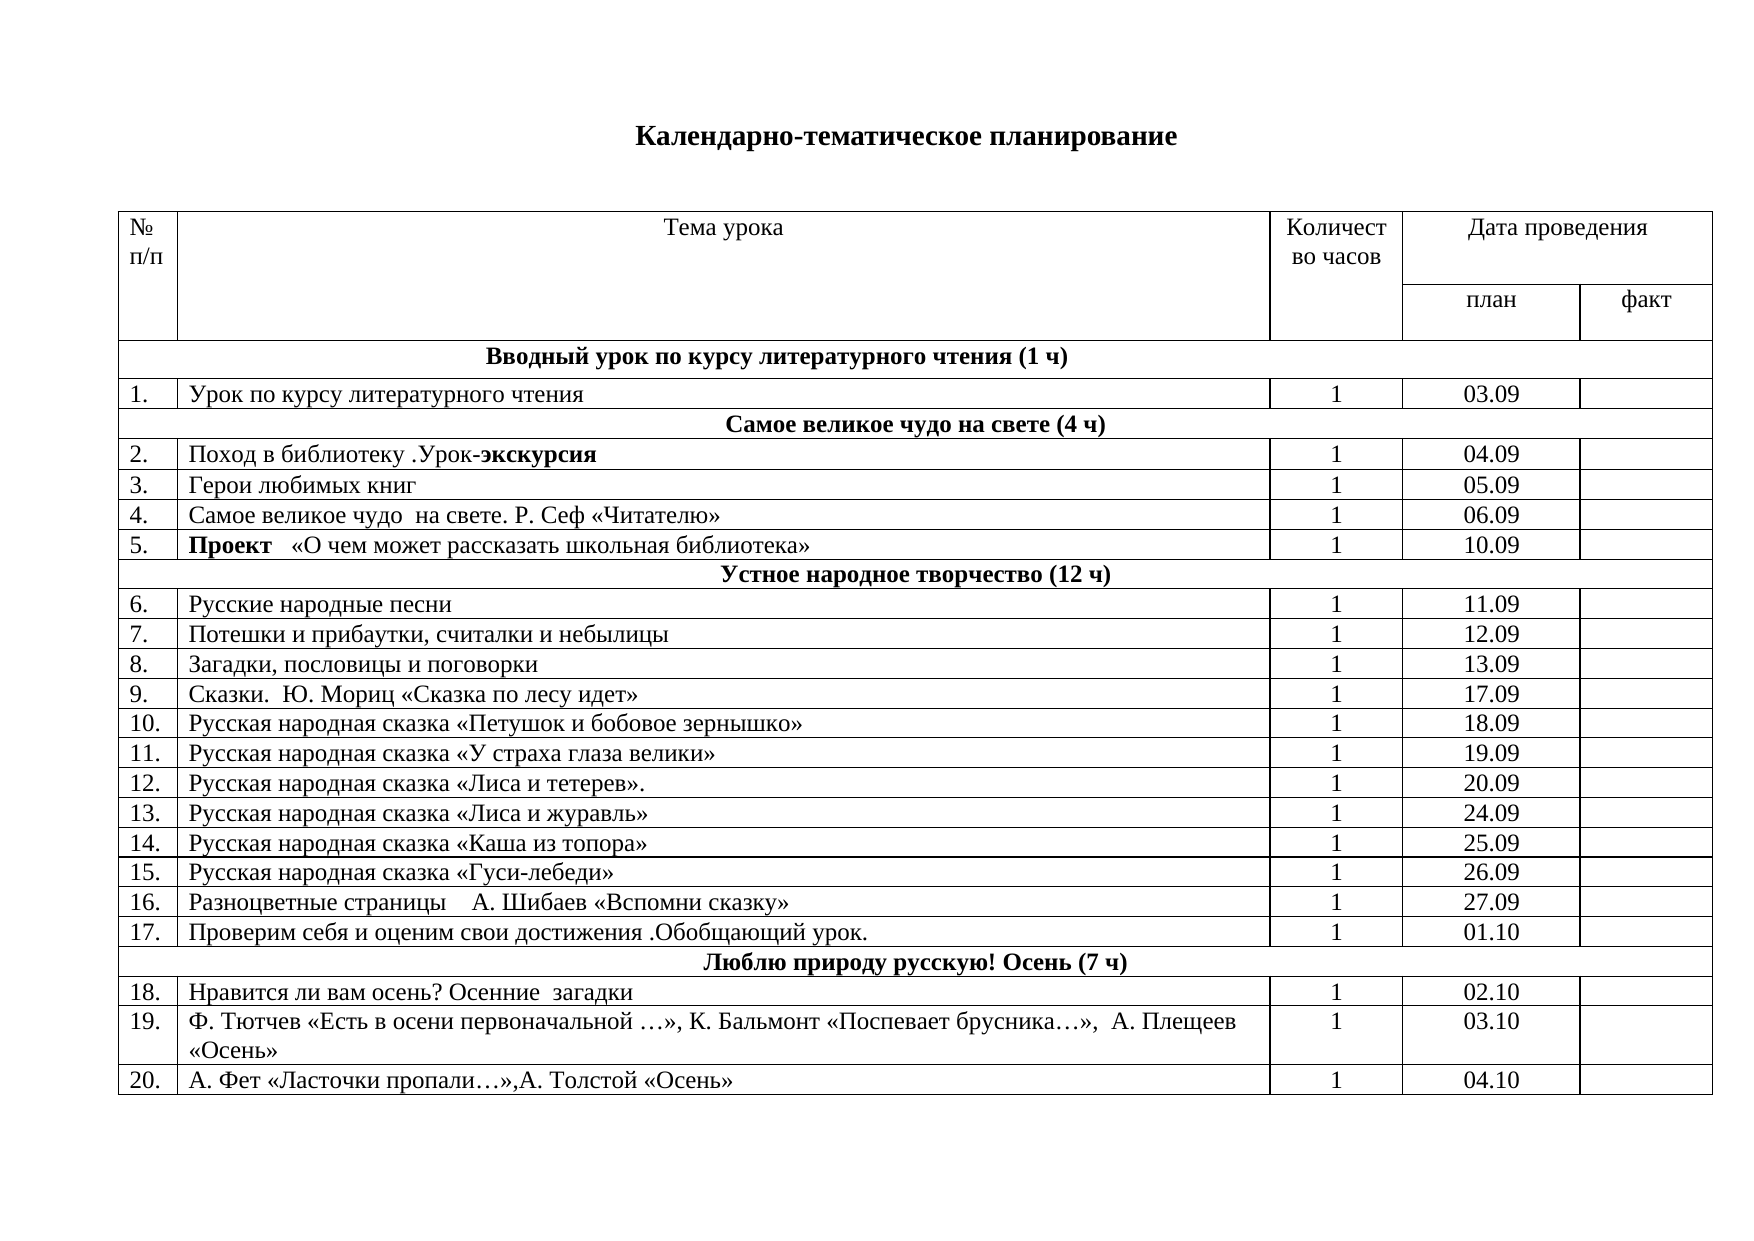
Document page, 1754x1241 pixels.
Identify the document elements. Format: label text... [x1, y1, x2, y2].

text Календарно-тематическое планирование [177, 118, 1636, 152]
table_cell 11. [119, 738, 177, 767]
table_cell 7. [119, 619, 177, 648]
table_cell 1 [1271, 977, 1402, 1005]
table_cell [1581, 679, 1712, 707]
table_cell 1 [1271, 530, 1402, 558]
table_cell Самое великое чудо на свете (4 ч) [119, 409, 1712, 438]
table_cell Проект «О чем может рассказать школьная библиотека» [178, 530, 1269, 558]
table_header Дата проведения [1403, 212, 1712, 283]
table_cell [1581, 619, 1712, 648]
table_cell [1581, 709, 1712, 737]
table_cell 10.09 [1403, 530, 1579, 558]
table_cell Русская народная сказка «Петушок и бобовое зернышко» [178, 709, 1269, 737]
table_cell [1581, 530, 1712, 558]
table_cell Нравится ли вам осень? Осенние загадки [178, 977, 1269, 1005]
table_cell Люблю природу русскую! Осень (7 ч) [119, 947, 1712, 976]
table_cell 20. [119, 1065, 177, 1094]
table_cell [1581, 470, 1712, 499]
table_cell 1 [1271, 589, 1402, 618]
table_cell 18. [119, 977, 177, 1005]
table_cell факт [1581, 285, 1712, 340]
table_cell 1 [1271, 917, 1402, 946]
table_cell Русская народная сказка «Каша из топора» [178, 828, 1269, 856]
table_cell Герои любимых книг [178, 470, 1269, 499]
table_cell 12. [119, 768, 177, 797]
table_cell 1 [1271, 470, 1402, 499]
table_cell 6. [119, 589, 177, 618]
table_cell 3. [119, 470, 177, 499]
table_header Количество часов [1271, 212, 1402, 340]
table_cell 1 [1271, 887, 1402, 916]
table_cell [1581, 439, 1712, 469]
table_cell [1581, 917, 1712, 946]
table_cell 2. [119, 439, 177, 469]
table_cell 11.09 [1403, 589, 1579, 618]
table_cell [1581, 887, 1712, 916]
table_cell Урок по курсу литературного чтения [178, 379, 1269, 408]
table_cell Потешки и прибаутки, считалки и небылицы [178, 619, 1269, 648]
table_cell 25.09 [1403, 828, 1579, 856]
table_cell 10. [119, 709, 177, 737]
table_cell [1581, 977, 1712, 1005]
table_cell 9. [119, 679, 177, 707]
table_cell 1 [1271, 619, 1402, 648]
table_cell 15. [119, 858, 177, 886]
table_cell 1 [1271, 649, 1402, 678]
table_cell 14. [119, 828, 177, 856]
table_cell [1581, 1065, 1712, 1094]
table_cell Разноцветные страницы А. Шибаев «Вспомни сказку» [178, 887, 1269, 916]
table_cell 05.09 [1403, 470, 1579, 499]
table_cell 04.10 [1403, 1065, 1579, 1094]
table_cell Русская народная сказка «Лиса и журавль» [178, 798, 1269, 827]
table_cell 18.09 [1403, 709, 1579, 737]
table_cell план [1403, 285, 1579, 340]
table_cell 5. [119, 530, 177, 558]
table_cell Загадки, пословицы и поговорки [178, 649, 1269, 678]
table_cell 1 [1271, 798, 1402, 827]
table_cell 1 [1271, 709, 1402, 737]
table_cell 1 [1271, 439, 1402, 469]
table_cell Самое великое чудо на свете. Р. Сеф «Читателю» [178, 500, 1269, 529]
table_cell 16. [119, 887, 177, 916]
table_cell 8. [119, 649, 177, 678]
table_cell 19.09 [1403, 738, 1579, 767]
table_cell Проверим себя и оценим свои достижения .Обобщающий урок. [178, 917, 1269, 946]
table_cell 26.09 [1403, 858, 1579, 886]
table_cell 17.09 [1403, 679, 1579, 707]
table_cell 02.10 [1403, 977, 1579, 1005]
table_cell 1 [1271, 379, 1402, 408]
table_cell 1 [1271, 500, 1402, 529]
table_cell 19. [119, 1006, 177, 1064]
table_cell 01.10 [1403, 917, 1579, 946]
table_cell Русская народная сказка «Гуси-лебеди» [178, 858, 1269, 886]
table_cell [1581, 1006, 1712, 1064]
table_cell 1 [1271, 679, 1402, 707]
table_cell 1. [119, 379, 177, 408]
table_cell Вводный урок по курсу литературного чтения (1 ч) [119, 341, 1712, 378]
table_cell 27.09 [1403, 887, 1579, 916]
table_cell [1581, 738, 1712, 767]
table_cell 20.09 [1403, 768, 1579, 797]
table_cell 13. [119, 798, 177, 827]
table_cell 12.09 [1403, 619, 1579, 648]
table_cell 1 [1271, 738, 1402, 767]
table_cell [1581, 768, 1712, 797]
table_cell [1581, 858, 1712, 886]
table_cell 13.09 [1403, 649, 1579, 678]
table_cell 1 [1271, 1006, 1402, 1064]
table_cell 1 [1271, 1065, 1402, 1094]
table_cell 1 [1271, 828, 1402, 856]
table_cell 03.09 [1403, 379, 1579, 408]
table_cell Ф. Тютчев «Есть в осени первоначальной …», К. Бальмонт «Поспевает брусника…», А. Плещеев «Осень» [178, 1006, 1269, 1064]
table_cell [1581, 379, 1712, 408]
table_cell Сказки. Ю. Мориц «Сказка по лесу идет» [178, 679, 1269, 707]
table_header Тема урока [178, 212, 1269, 340]
table_header № п/п [119, 212, 177, 340]
table_cell 1 [1271, 768, 1402, 797]
table_cell Русская народная сказка «Лиса и тетерев». [178, 768, 1269, 797]
table_cell 03.10 [1403, 1006, 1579, 1064]
table_cell 04.09 [1403, 439, 1579, 469]
table_cell 24.09 [1403, 798, 1579, 827]
table_cell [1581, 798, 1712, 827]
table_cell Устное народное творчество (12 ч) [119, 560, 1712, 588]
table_cell А. Фет «Ласточки пропали…»,А. Толстой «Осень» [178, 1065, 1269, 1094]
table_cell 1 [1271, 858, 1402, 886]
table_cell 06.09 [1403, 500, 1579, 529]
table_cell [1581, 500, 1712, 529]
table_cell [1581, 828, 1712, 856]
table_cell Русская народная сказка «У страха глаза велики» [178, 738, 1269, 767]
table_cell Русские народные песни [178, 589, 1269, 618]
table_cell [1581, 649, 1712, 678]
table_cell 17. [119, 917, 177, 946]
table_cell 4. [119, 500, 177, 529]
table_cell Поход в библиотеку .Урок-экскурсия [178, 439, 1269, 469]
table_cell [1581, 589, 1712, 618]
